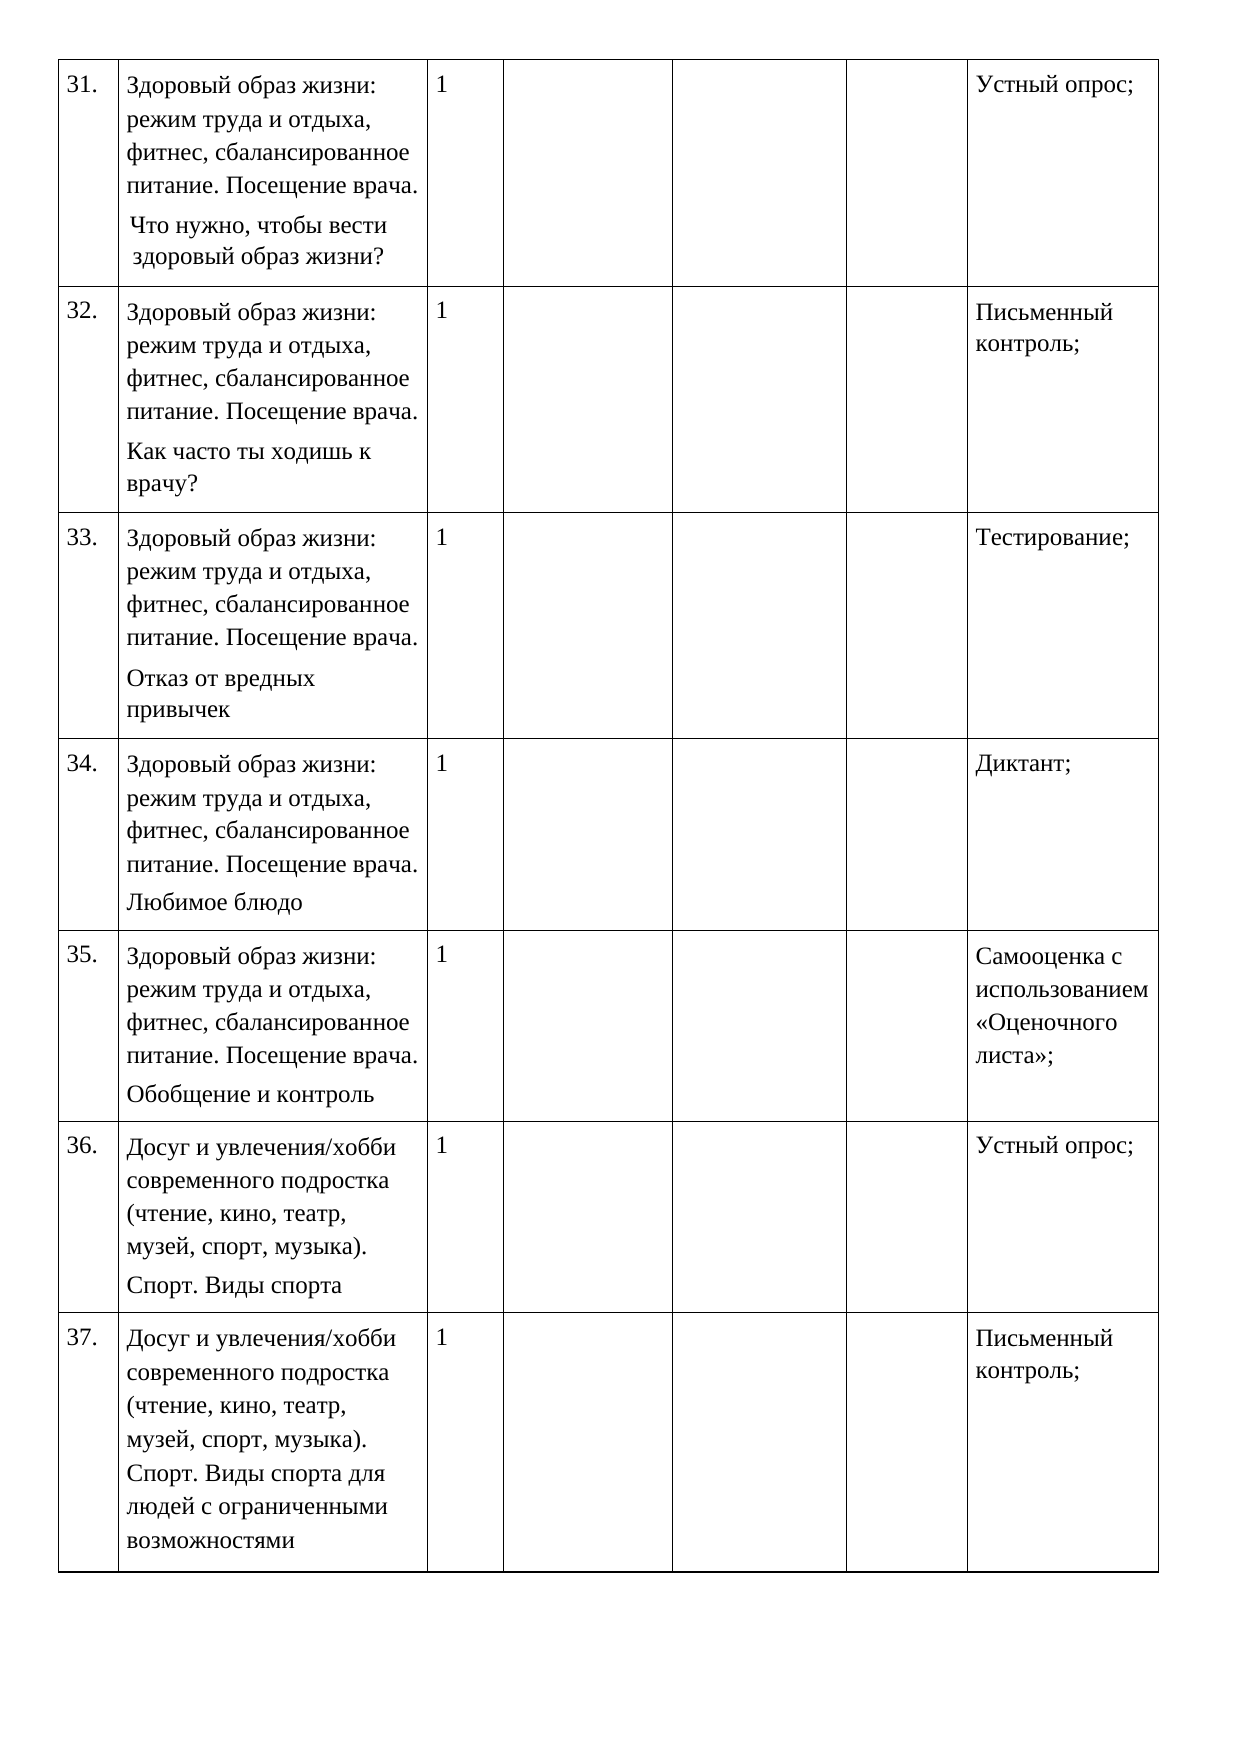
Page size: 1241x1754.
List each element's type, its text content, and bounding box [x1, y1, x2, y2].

table_header [847, 60, 967, 286]
table_cell 36. [59, 1122, 118, 1312]
table_header [504, 60, 672, 286]
table_cell Здоровый образ жизни: режим труда и отдыха, фитнес, сбалансированное питание. Посещение врача. Любимое блюдо [119, 739, 427, 929]
table_cell [673, 513, 846, 738]
table_cell Письменный контроль; [968, 1313, 1158, 1571]
table_cell [847, 1122, 967, 1312]
table_cell [673, 1122, 846, 1312]
table_cell 1 [428, 513, 503, 738]
table_cell [673, 1313, 846, 1571]
table_cell 1 [428, 287, 503, 512]
table_cell 1 [428, 739, 503, 929]
table_cell [504, 1122, 672, 1312]
table_cell [673, 739, 846, 929]
table_cell [504, 513, 672, 738]
table_cell [847, 931, 967, 1121]
table_cell 1 [428, 1122, 503, 1312]
table_header Устный опрос; [968, 60, 1158, 286]
table_cell [673, 931, 846, 1121]
table_cell [504, 1313, 672, 1571]
table_cell Досуг и увлечения/хобби современного подростка (чтение, кино, театр, музей, спорт, музыка). Спорт. Виды спорта [119, 1122, 427, 1312]
table_header Здоровый образ жизни: режим труда и отдыха, фитнес, сбалансированное питание. Посещение врача. Что нужно, чтобы вести здоровый образ жизни? [119, 60, 427, 286]
table_cell Диктант; [968, 739, 1158, 929]
table_cell Тестирование; [968, 513, 1158, 738]
table_cell 33. [59, 513, 118, 738]
table_cell Устный опрос; [968, 1122, 1158, 1312]
table_cell 1 [428, 931, 503, 1121]
table_cell [504, 931, 672, 1121]
table_cell 35. [59, 931, 118, 1121]
table_cell 34. [59, 739, 118, 929]
table_cell Досуг и увлечения/хобби современного подростка (чтение, кино, театр, музей, спорт, музыка). Спорт. Виды спорта для людей с ограниченными возможностями [119, 1313, 427, 1571]
table_cell [504, 287, 672, 512]
table_cell [504, 739, 672, 929]
table_header 31. [59, 60, 118, 286]
table_cell Здоровый образ жизни: режим труда и отдыха, фитнес, сбалансированное питание. Посещение врача. Обобщение и контроль [119, 931, 427, 1121]
table_cell [673, 287, 846, 512]
table_cell [847, 513, 967, 738]
table_header [673, 60, 846, 286]
table_cell Самооценка с использованием«Оценочного листа»; [968, 931, 1158, 1121]
table_cell Здоровый образ жизни: режим труда и отдыха, фитнес, сбалансированное питание. Посещение врача. Как часто ты ходишь к врачу? [119, 287, 427, 512]
table_cell [847, 1313, 967, 1571]
table_cell 32. [59, 287, 118, 512]
table_cell Здоровый образ жизни: режим труда и отдыха, фитнес, сбалансированное питание. Посещение врача. Отказ от вредных привычек [119, 513, 427, 738]
table_cell 37. [59, 1313, 118, 1571]
table_header 1 [428, 60, 503, 286]
table_cell [847, 739, 967, 929]
table_cell 1 [428, 1313, 503, 1571]
table_cell [847, 287, 967, 512]
table_cell Письменный контроль; [968, 287, 1158, 512]
